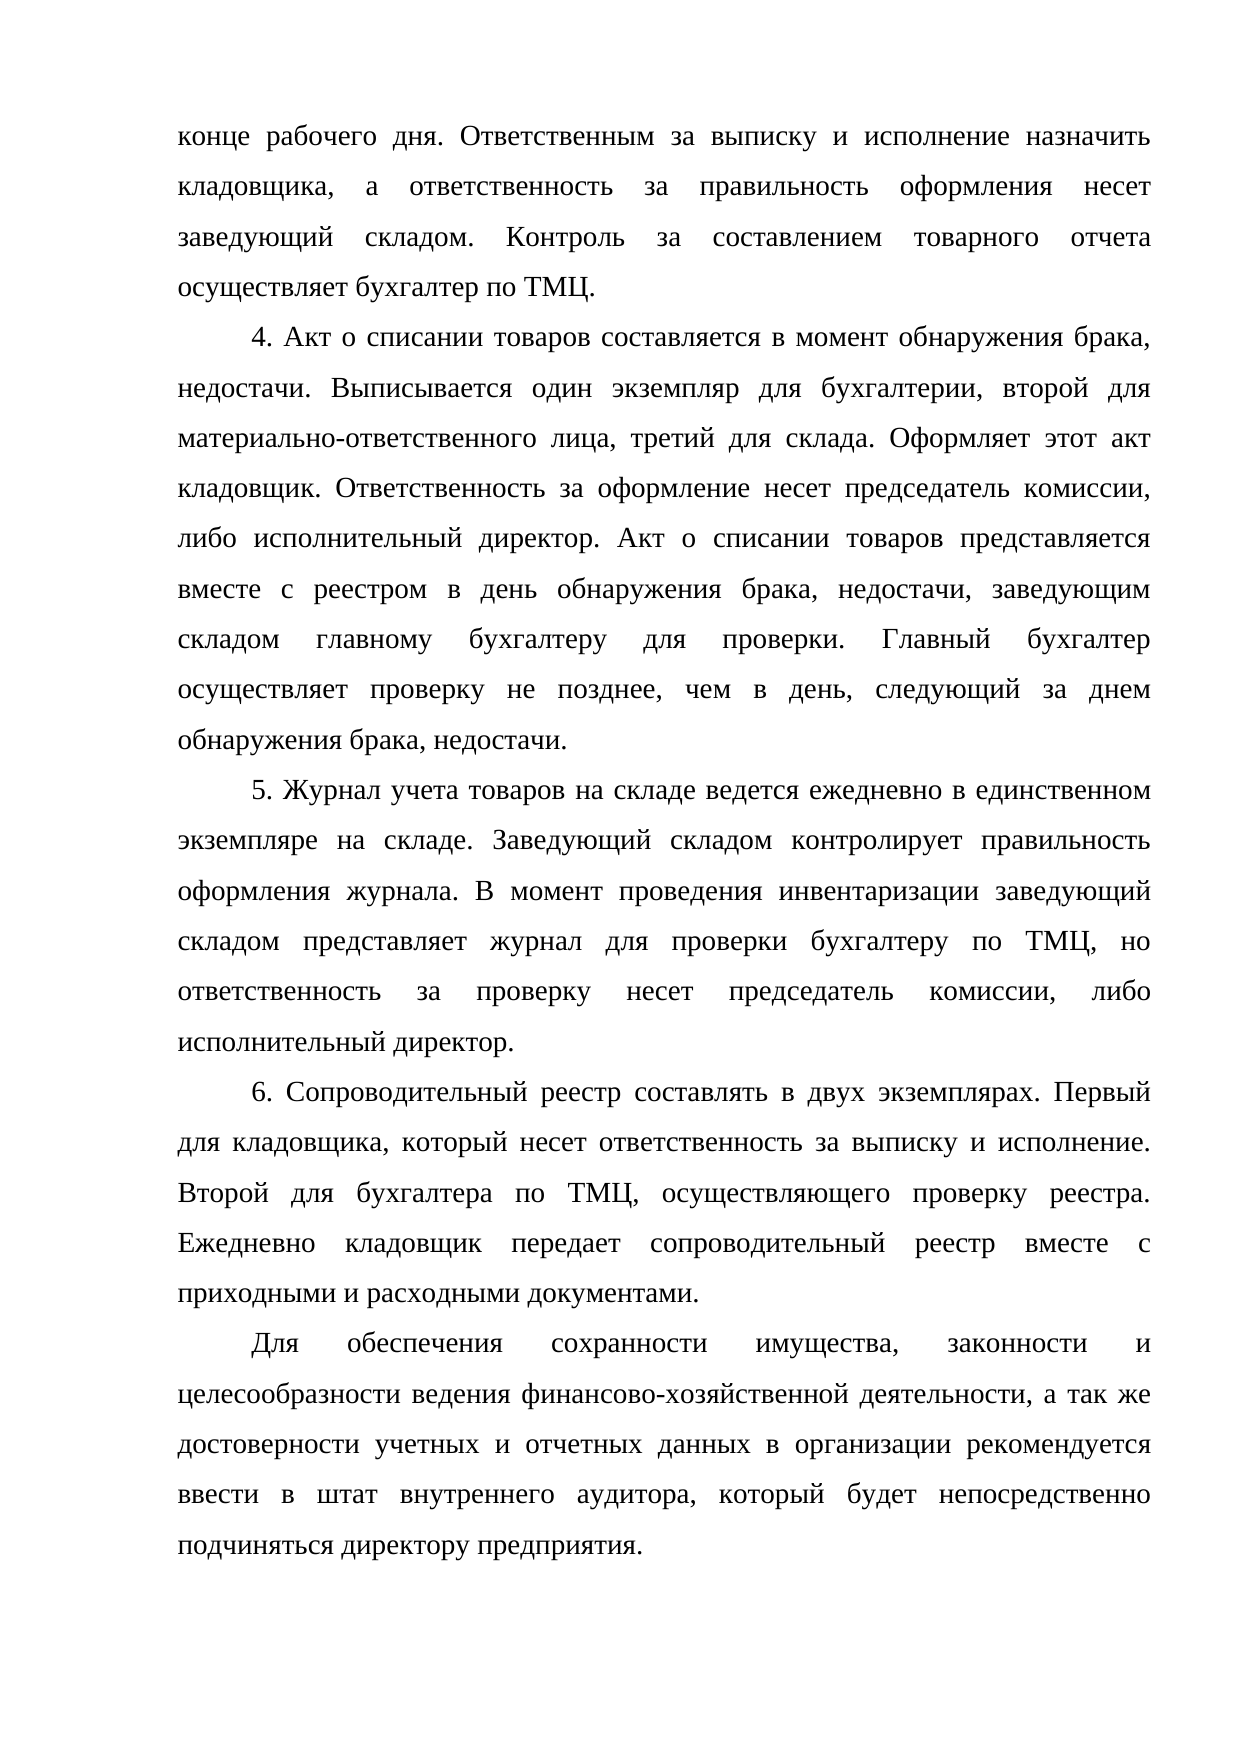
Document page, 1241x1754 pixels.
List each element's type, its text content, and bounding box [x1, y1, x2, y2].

text 4. Акт о списании товаров составляется в момент обнаружения брака, недостачи. Выписывается один экземпляр для бухгалтерии, второй для материально-ответственного лица, третий для склада. Оформляет этот акт кладовщик. Ответственность за оформление несет председатель комиссии, либо исполнительный директор. Акт о списании товаров представляется вместе с реестром в день обнаружения брака, недостачи, заведующим складом главному бухгалтеру для проверки. Главный бухгалтер осуществляет проверку не позднее, чем в день, следующий за днем обнаружения брака, недостачи. [177, 319, 1152, 755]
text Для обеспечения сохранности имущества, законности и целесообразности ведения финансово-хозяйственной деятельности, а так же достоверности учетных и отчетных данных в организации рекомендуется ввести в штат внутреннего аудитора, который будет непосредственно подчиняться директору предприятия. [177, 1326, 1152, 1560]
text 5. Журнал учета товаров на складе ведется ежедневно в единственном экземпляре на складе. Заведующий складом контролирует правильность оформления журнала. В момент проведения инвентаризации заведующий складом представляет журнал для проверки бухгалтеру по ТМЦ, но ответственность за проверку несет председатель комиссии, либо исполнительный директор. [177, 772, 1152, 1057]
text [177, 118, 1152, 303]
text 6. Сопроводительный реестр составлять в двух экземплярах. Первый для кладовщика, который несет ответственность за выписку и исполнение. Второй для бухгалтера по ТМЦ, осуществляющего проверку реестра. Ежедневно кладовщик передает сопроводительный реестр вместе с приходными и расходными документами. [177, 1074, 1152, 1309]
